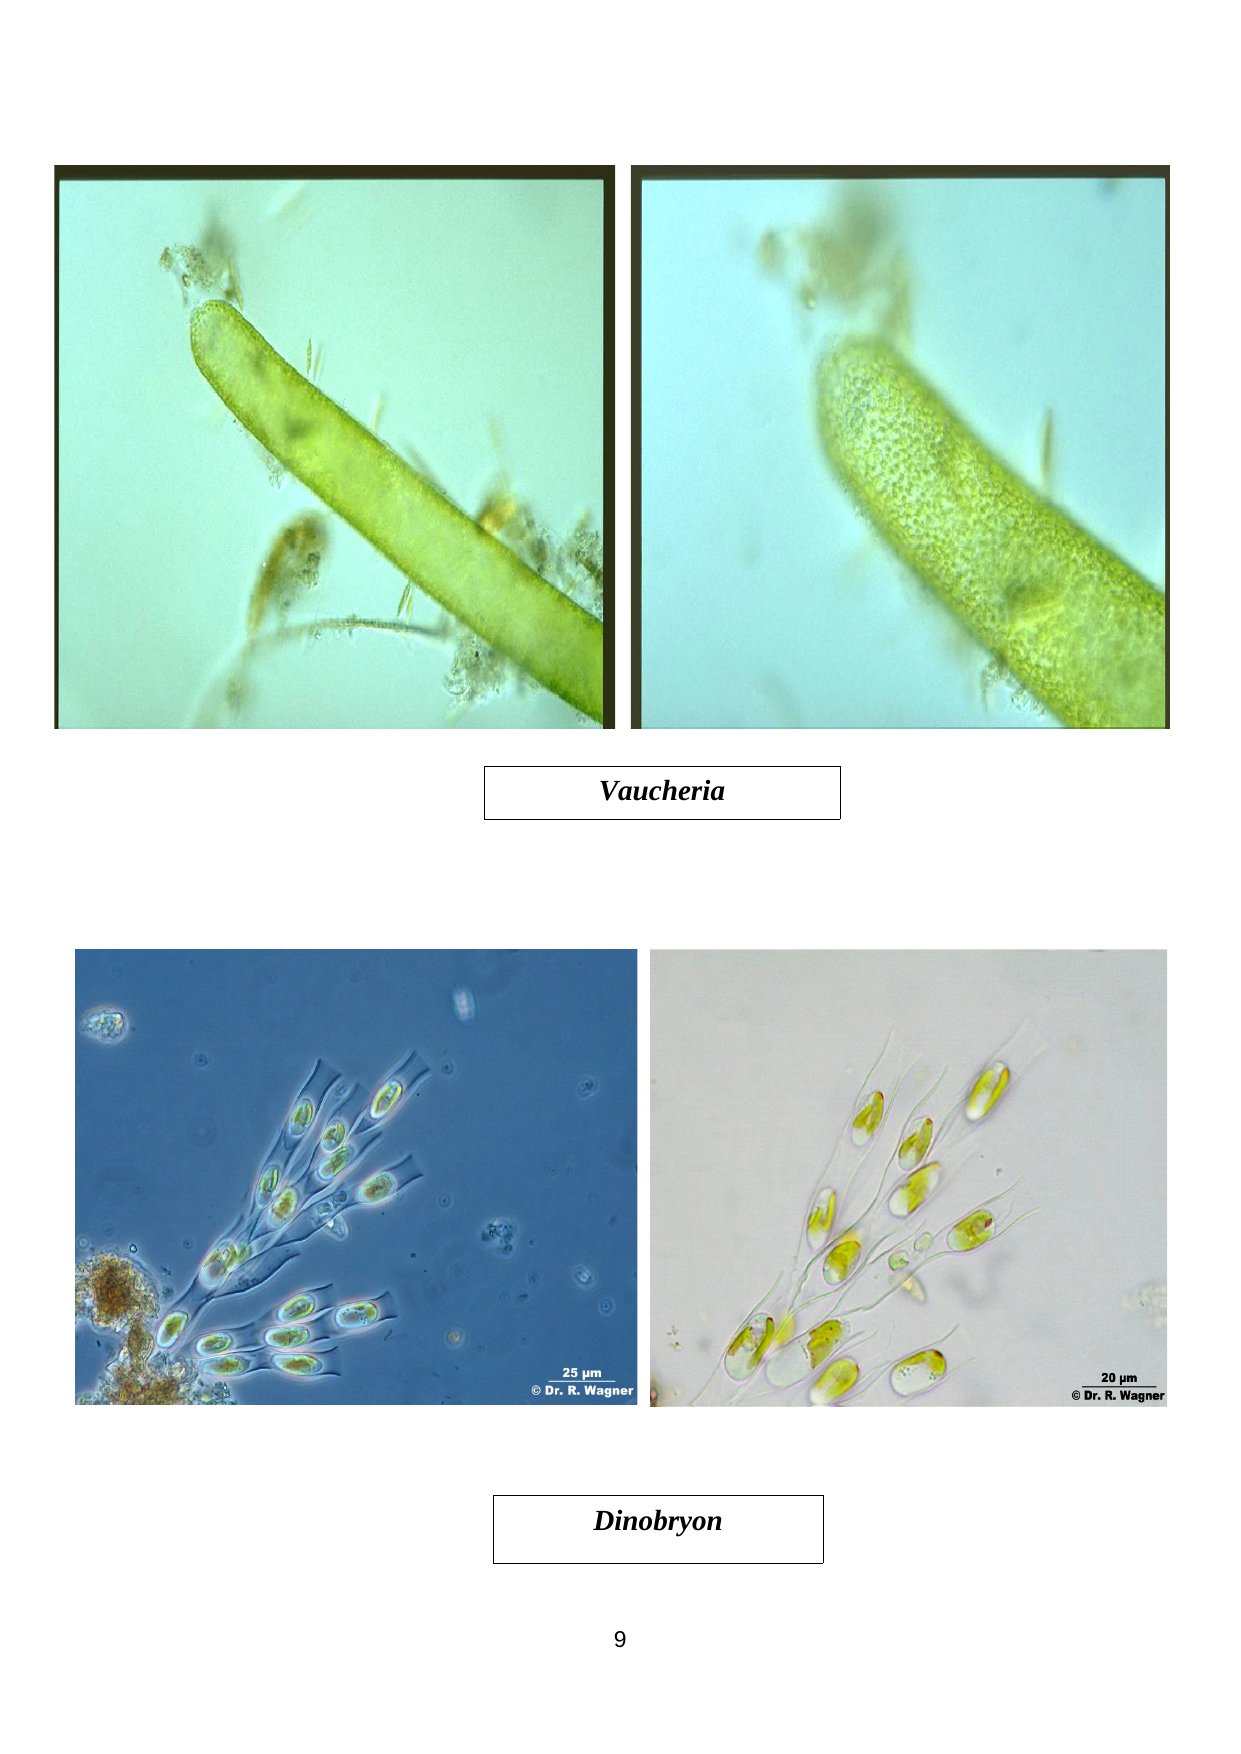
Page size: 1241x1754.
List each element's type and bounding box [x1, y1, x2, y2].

picture [75, 949, 638, 1405]
